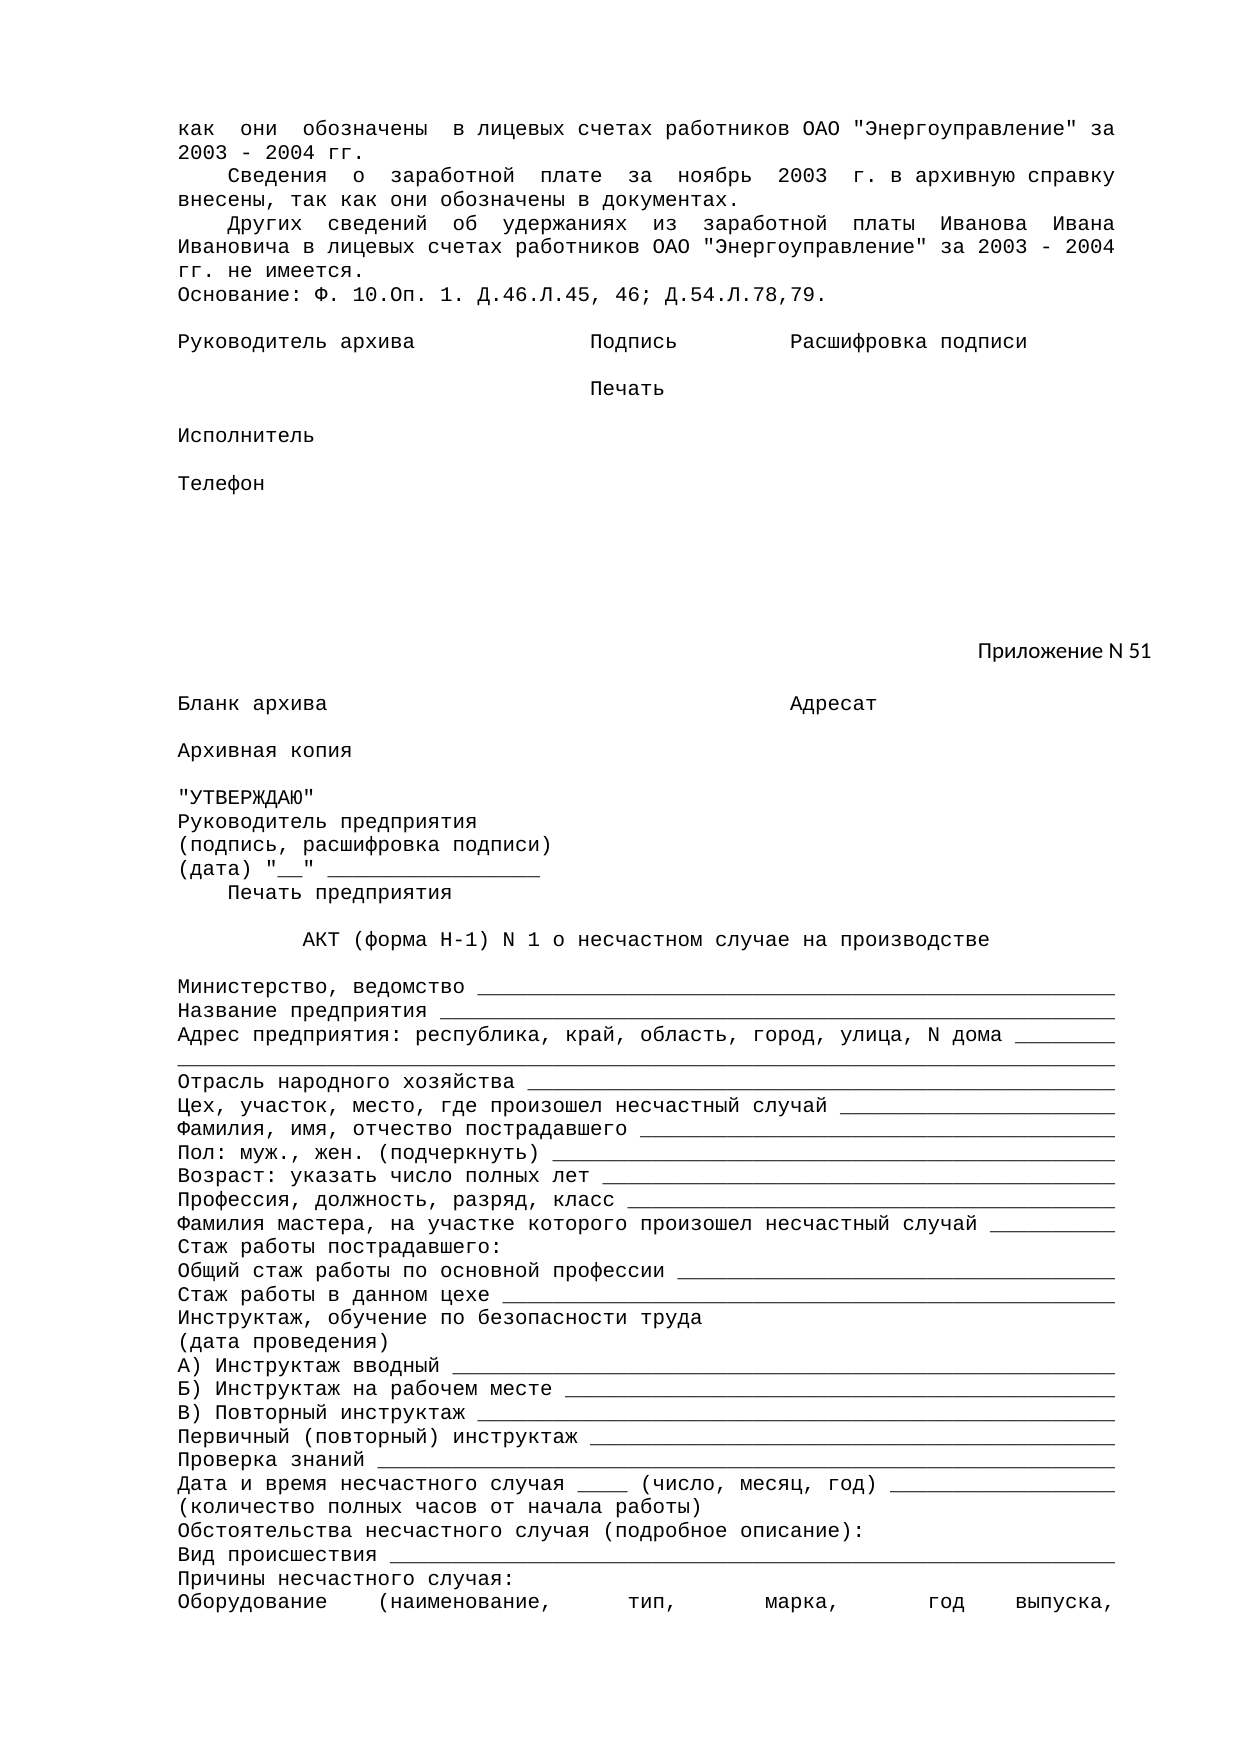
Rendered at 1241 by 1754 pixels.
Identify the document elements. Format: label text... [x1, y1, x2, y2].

text Цех, участок, место, где произошел несчастный случай ______________________ [177, 1094, 1152, 1118]
text Исполнитель [177, 426, 1152, 449]
text как они обозначены в лицевых счетах работников ОАО "Энергоуправление" за [177, 118, 1152, 142]
text Стаж работы пострадавшего: [177, 1236, 1152, 1260]
text Отрасль народного хозяйства _______________________________________________ [177, 1071, 1152, 1094]
text Основание: Ф. 10.Оп. 1. Д.46.Л.45, 46; Д.54.Л.78,79. [177, 284, 1152, 307]
text Руководитель архива Подпись Расшифровка подписи [177, 331, 1152, 354]
text Профессия, должность, разряд, класс _______________________________________ [177, 1189, 1152, 1213]
text Вид происшествия __________________________________________________________ [177, 1544, 1152, 1567]
text 2003 - 2004 гг. [177, 142, 1152, 165]
text В) Повторный инструктаж ___________________________________________________ [177, 1402, 1152, 1426]
text (подпись, расшифровка подписи) [177, 834, 1152, 858]
text Фамилия, имя, отчество пострадавшего ______________________________________ [177, 1118, 1152, 1142]
text Печать [177, 378, 1152, 402]
text Первичный (повторный) инструктаж __________________________________________ [177, 1426, 1152, 1449]
text АКТ (форма Н-1) N 1 о несчастном случае на производстве [177, 929, 1152, 953]
text Название предприятия ______________________________________________________ [177, 1000, 1152, 1024]
text Общий стаж работы по основной профессии ___________________________________ [177, 1260, 1152, 1284]
text Бланк архива Адресат [177, 693, 1152, 716]
text (дата) "__" _________________ [177, 858, 1152, 882]
text Фамилия мастера, на участке которого произошел несчастный случай __________ [177, 1213, 1152, 1236]
text Министерство, ведомство ___________________________________________________ [177, 976, 1152, 1000]
text Телефон [177, 473, 1152, 496]
text Адрес предприятия: республика, край, область, город, улица, N дома ________ [177, 1024, 1152, 1047]
text Обстоятельства несчастного случая (подробное описание): [177, 1520, 1152, 1544]
text Инструктаж, обучение по безопасности труда [177, 1307, 1152, 1331]
text "УТВЕРЖДАЮ" [177, 787, 1152, 811]
text гг. не имеется. [177, 260, 1152, 284]
text Оборудование (наименование, тип, марка, год выпуска, [177, 1591, 1152, 1615]
text Б) Инструктаж на рабочем месте ____________________________________________ [177, 1378, 1152, 1402]
text внесены, так как они обозначены в документах. [177, 189, 1152, 213]
text Причины несчастного случая: [177, 1567, 1152, 1591]
text Дата и время несчастного случая ____ (число, месяц, год) __________________ [177, 1473, 1152, 1497]
text Приложение N 51 [177, 637, 1152, 664]
text Проверка знаний ___________________________________________________________ [177, 1449, 1152, 1473]
text Архивная копия [177, 740, 1152, 763]
text А) Инструктаж вводный _____________________________________________________ [177, 1355, 1152, 1378]
text Стаж работы в данном цехе _________________________________________________ [177, 1284, 1152, 1307]
text Пол: муж., жен. (подчеркнуть) _____________________________________________ [177, 1142, 1152, 1166]
text ___________________________________________________________________________ [177, 1047, 1152, 1071]
text Сведения о заработной плате за ноябрь 2003 г. в архивную справку [177, 165, 1152, 189]
text Ивановича в лицевых счетах работников ОАО "Энергоуправление" за 2003 - 2004 [177, 236, 1152, 260]
text Печать предприятия [177, 882, 1152, 905]
text Возраст: указать число полных лет _________________________________________ [177, 1166, 1152, 1189]
text Руководитель предприятия [177, 811, 1152, 834]
text (дата проведения) [177, 1331, 1152, 1355]
text (количество полных часов от начала работы) [177, 1497, 1152, 1520]
text Других сведений об удержаниях из заработной платы Иванова Ивана [177, 213, 1152, 236]
